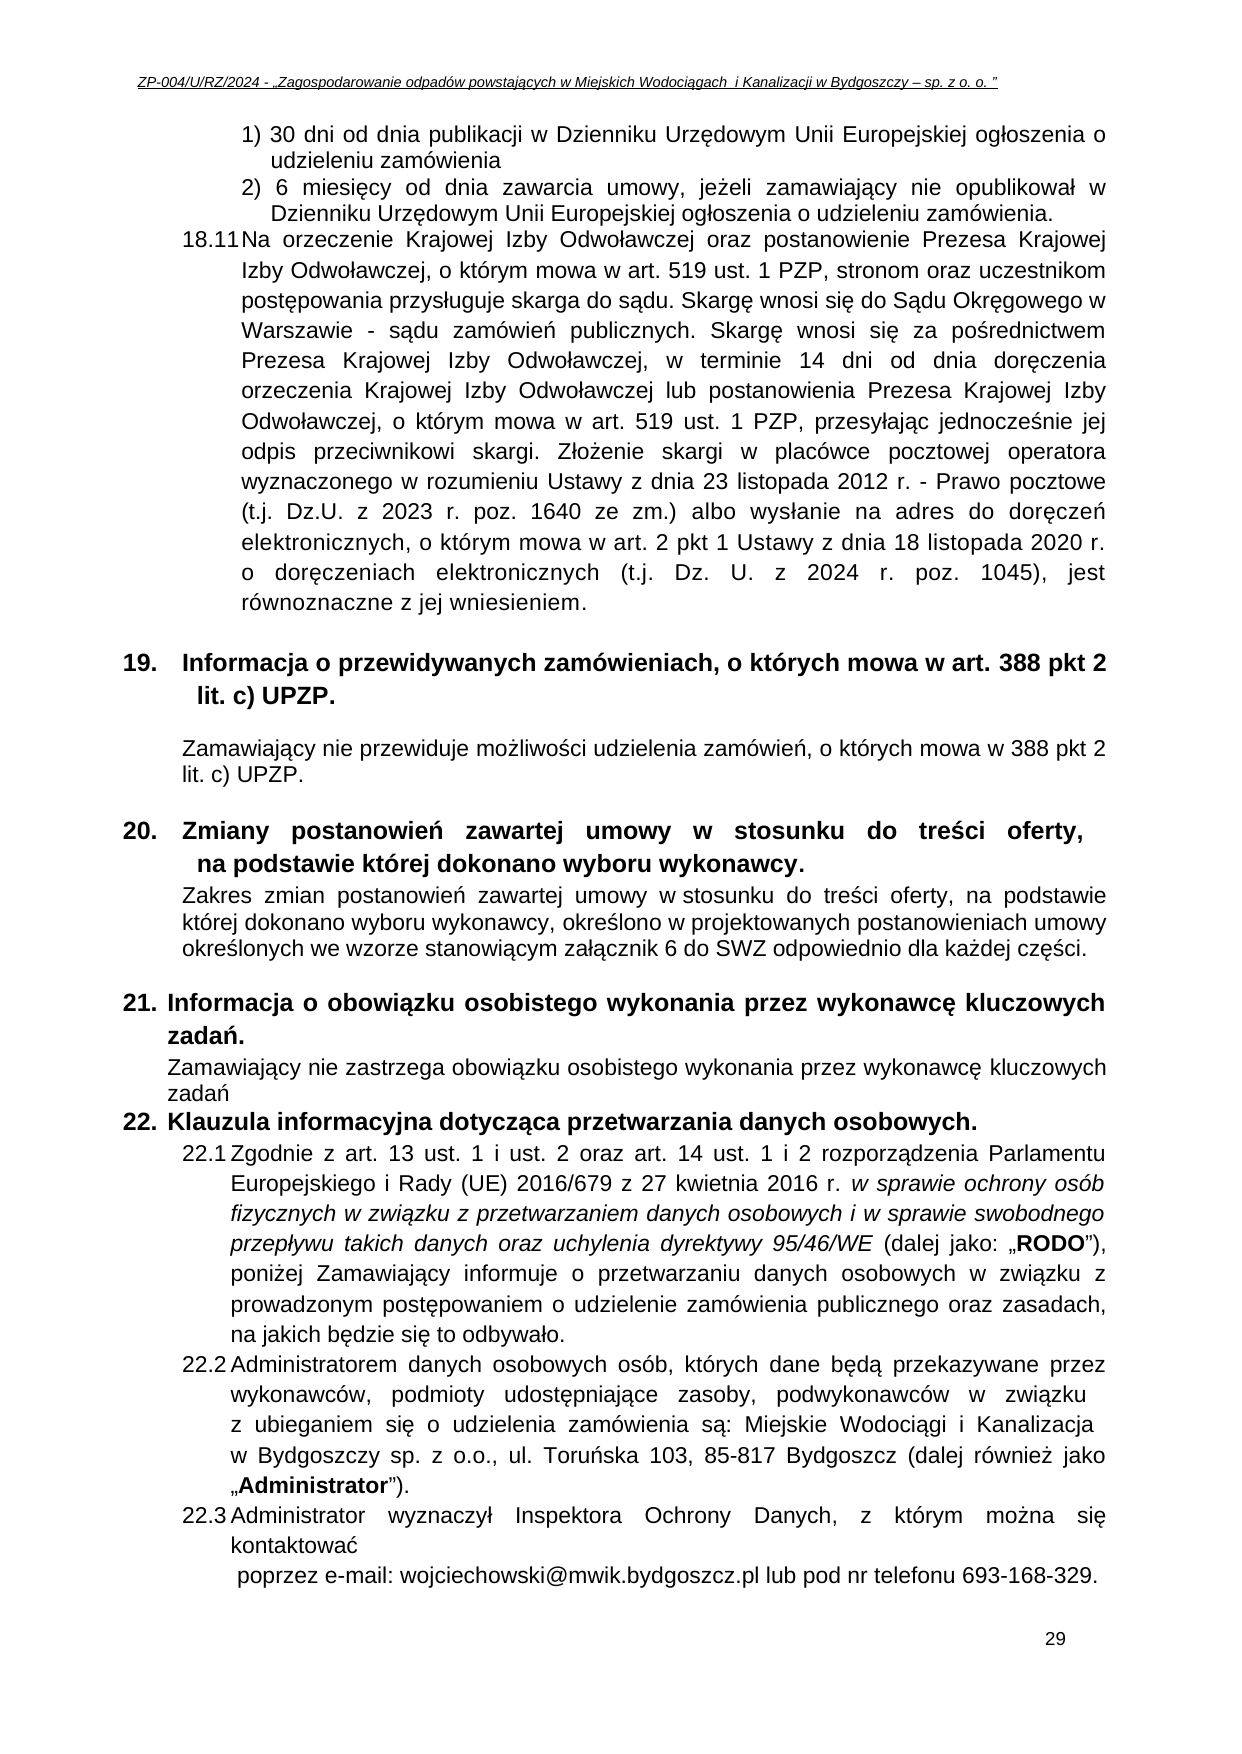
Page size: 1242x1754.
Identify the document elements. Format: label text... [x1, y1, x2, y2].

text Zamawiający nie przewiduje możliwości udzielenia zamówień, o których mowa w 388 pkt 2 lit. c) UPZP. [182, 735, 1107, 787]
list Zmiany postanowień zawartej umowy w stosunku do treści oferty, na podstawie której dokonano wyboru wykonawcy. [123, 816, 1107, 878]
list Informacja o przewidywanych zamówieniach, o których mowa w art. 388 pkt 2 lit. c) UPZP. [123, 648, 1107, 710]
list poprzez e-mail: wojciechowski@mwik.bydgoszcz.pl lub pod nr telefonu 693-168-329. [211, 1562, 1107, 1589]
list Zgodnie z art. 13 ust. 1 i ust. 2 oraz art. 14 ust. 1 i 2 rozporządzenia Parlamentu Europejskiego i Rady (UE) 2016/679 z 27 kwietnia 2016 r. w sprawie ochrony osób fizycznych w związku z przetwarzaniem danych osobowych i w sprawie swobodnego przepływu takich danych oraz uchylenia dyrektywy 95/46/WE (dalej jako: „RODO”), poniżej Zamawiający informuje o przetwarzaniu danych osobowych w związku z prowadzonym postępowaniem o udzielenie zamówienia publicznego oraz zasadach, na jakich będzie się to odbywało. [182, 1139, 1107, 1347]
text 2) 6 miesięcy od dnia zawarcia umowy, jeżeli zamawiający nie opublikował w Dzienniku Urzędowym Unii Europejskiej ogłoszenia o udzieleniu zamówienia. [241, 174, 1107, 226]
list Informacja o obowiązku osobistego wykonania przez wykonawcę kluczowych zadań. [123, 988, 1107, 1049]
text Zakres zmian postanowień zawartej umowy w stosunku do treści oferty, na podstawie której dokonano wyboru wykonawcy, określono w projektowanych postanowieniach umowy określonych we wzorze stanowiącym załącznik 6 do SWZ odpowiednio dla każdej części. [182, 882, 1107, 961]
list Klauzula informacyjna dotycząca przetwarzania danych osobowych. [123, 1106, 1107, 1135]
list Administratorem danych osobowych osób, których dane będą przekazywane przez wykonawców, podmioty udostępniające zasoby, podwykonawców w związku z ubieganiem się o udzielenia zamówienia są: Miejskie Wodociągi i Kanalizacja w Bydgoszczy sp. z o.o., ul. Toruńska 103, 85-817 Bydgoszcz (dalej również jako „Administrator”). [182, 1351, 1107, 1498]
list Na orzeczenie Krajowej Izby Odwoławczej oraz postanowienie Prezesa Krajowej Izby Odwoławczej, o którym mowa w art. 519 ust. 1 PZP, stronom oraz uczestnikom postępowania przysługuje skarga do sądu. Skargę wnosi się do Sądu Okręgowego w Warszawie - sądu zamówień publicznych. Skargę wnosi się za pośrednictwem Prezesa Krajowej Izby Odwoławczej, w terminie 14 dni od dnia doręczenia orzeczenia Krajowej Izby Odwoławczej lub postanowienia Prezesa Krajowej Izby Odwoławczej, o którym mowa w art. 519 ust. 1 PZP, przesyłając jednocześnie jej odpis przeciwnikowi skargi. Złożenie skargi w placówce pocztowej operatora wyznaczonego w rozumieniu Ustawy z dnia 23 listopada 2012 r. - Prawo pocztowe (t.j. Dz.U. z 2023 r. poz. 1640 ze zm.) albo wysłanie na adres do doręczeń elektronicznych, o którym mowa w art. 2 pkt 1 Ustawy z dnia 18 listopada 2020 r. o doręczeniach elektronicznych (t.j. Dz. U. z 2024 r. poz. 1045), jest równoznaczne z jej wniesieniem. [182, 226, 1107, 615]
list Administrator wyznaczył Inspektora Ochrony Danych, z którym można się kontaktować [182, 1502, 1107, 1558]
text 1) 30 dni od dnia publikacji w Dzienniku Urzędowym Unii Europejskiej ogłoszenia o udzieleniu zamówienia [241, 121, 1107, 174]
text Zamawiający nie zastrzega obowiązku osobistego wykonania przez wykonawcę kluczowych zadań [167, 1054, 1107, 1106]
